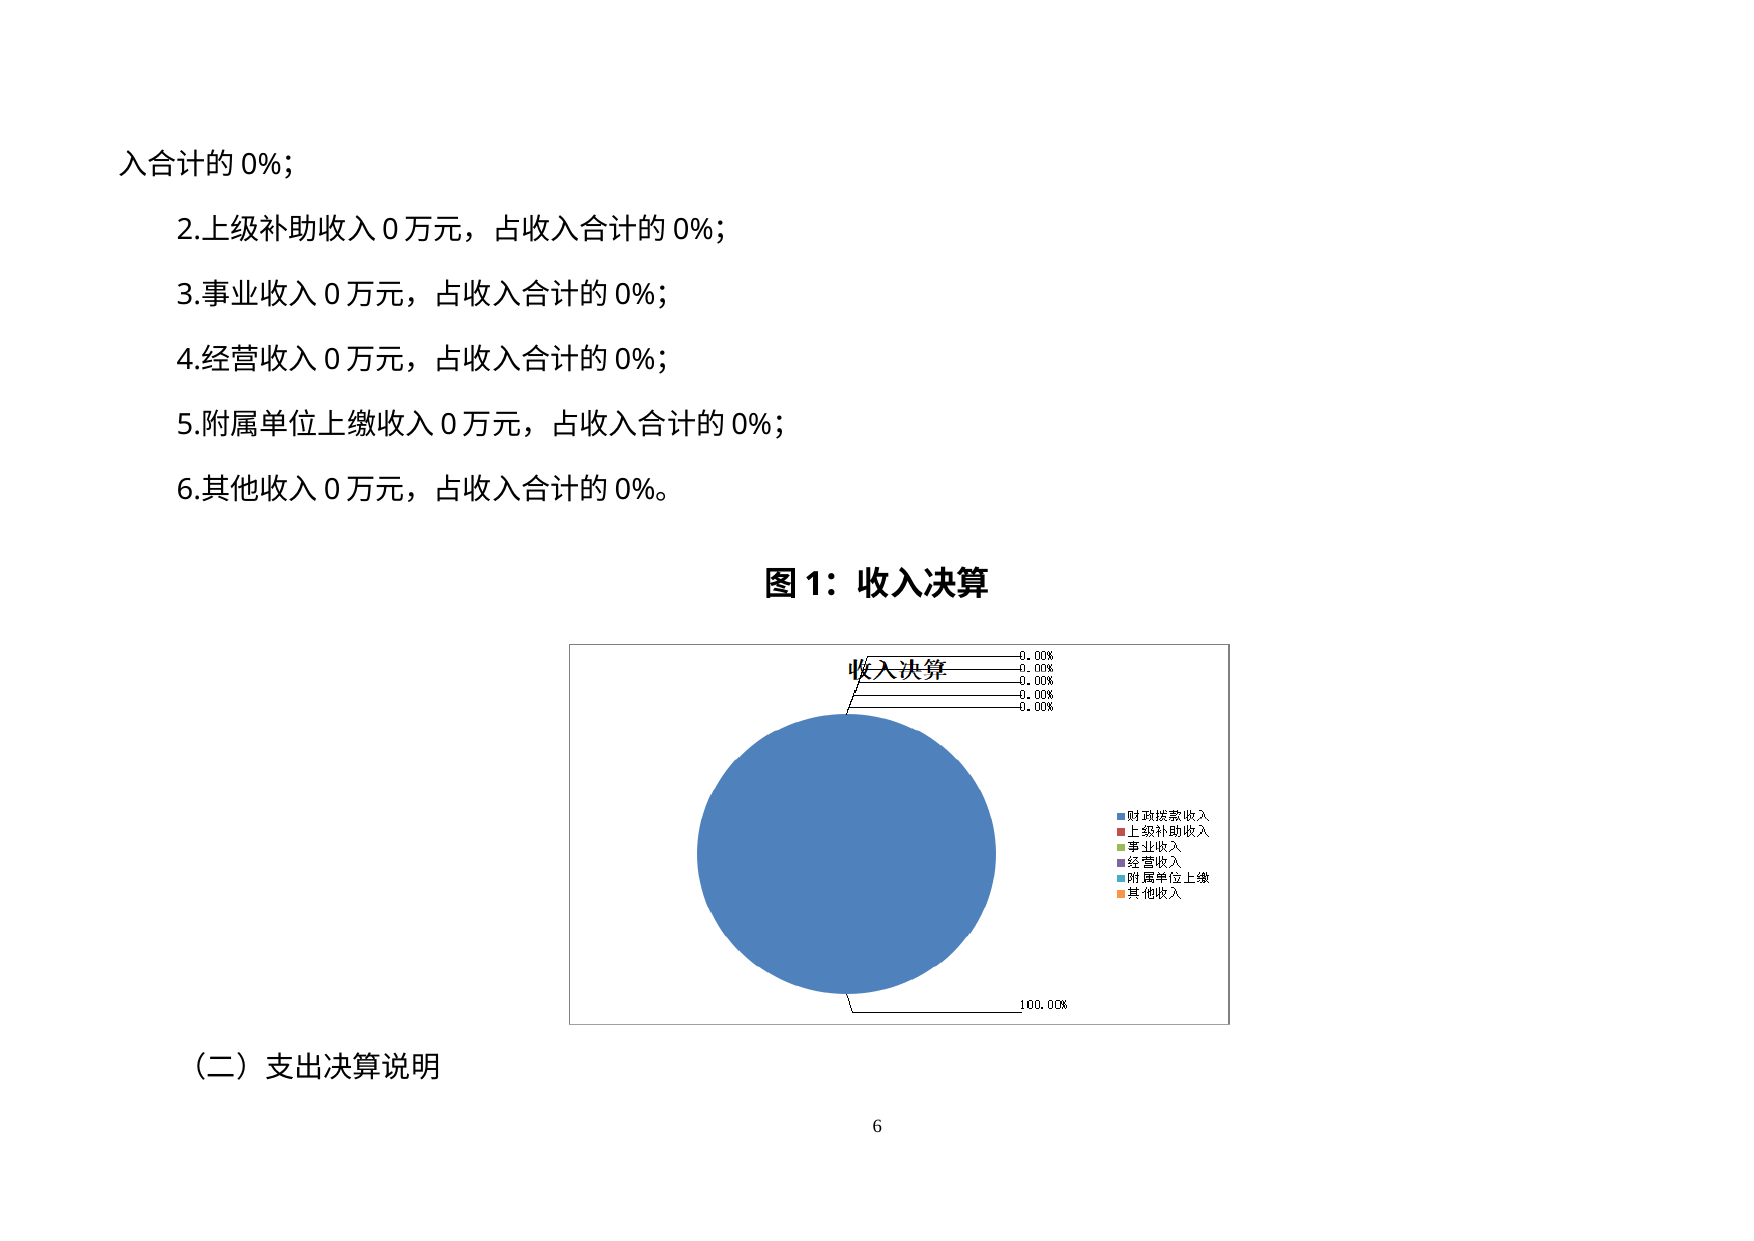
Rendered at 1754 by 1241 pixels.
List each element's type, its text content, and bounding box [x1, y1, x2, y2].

text 6.其他收入0万元，占收入合计的0%。 [118, 454, 1636, 519]
subtitle 图1：收入决算 [118, 548, 1636, 613]
text 4.经营收入0万元，占收入合计的0%； [118, 324, 1636, 389]
list 3.事业收入0万元，占收入合计的0%； [118, 259, 1636, 324]
text （二）支出决算说明 [118, 1032, 1636, 1097]
list 2.上级补助收入0万元，占收入合计的0%； [118, 194, 1636, 259]
picture [567, 642, 1230, 1025]
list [118, 129, 1636, 194]
text 5.附属单位上缴收入0万元，占收入合计的0%； [118, 389, 1636, 454]
